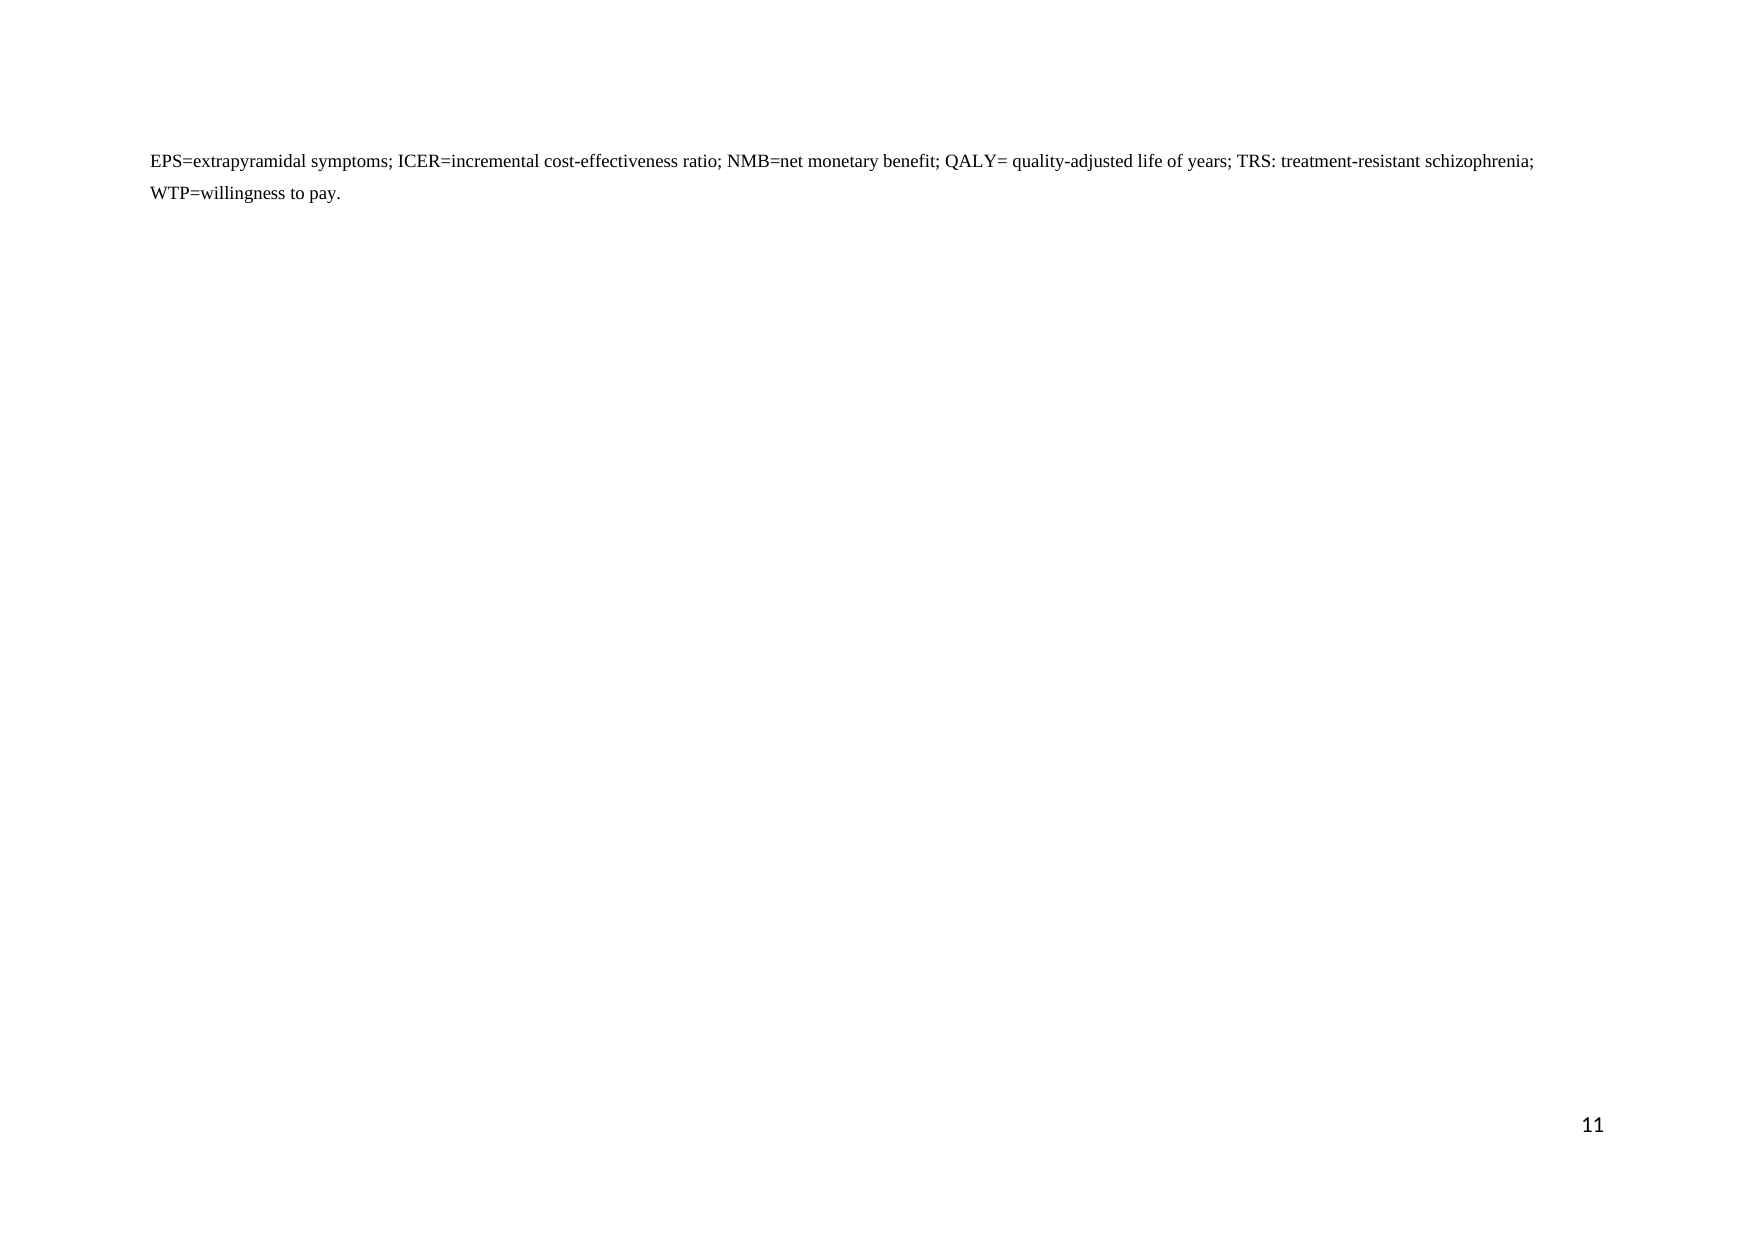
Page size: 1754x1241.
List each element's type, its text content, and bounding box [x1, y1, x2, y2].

text EPS=extrapyramidal symptoms; ICER=incremental cost-effectiveness ratio; NMB=net monetary benefit; QALY= quality-adjusted life of years; TRS: treatment-resistant schizophrenia; WTP=willingness to pay. [150, 150, 1604, 204]
